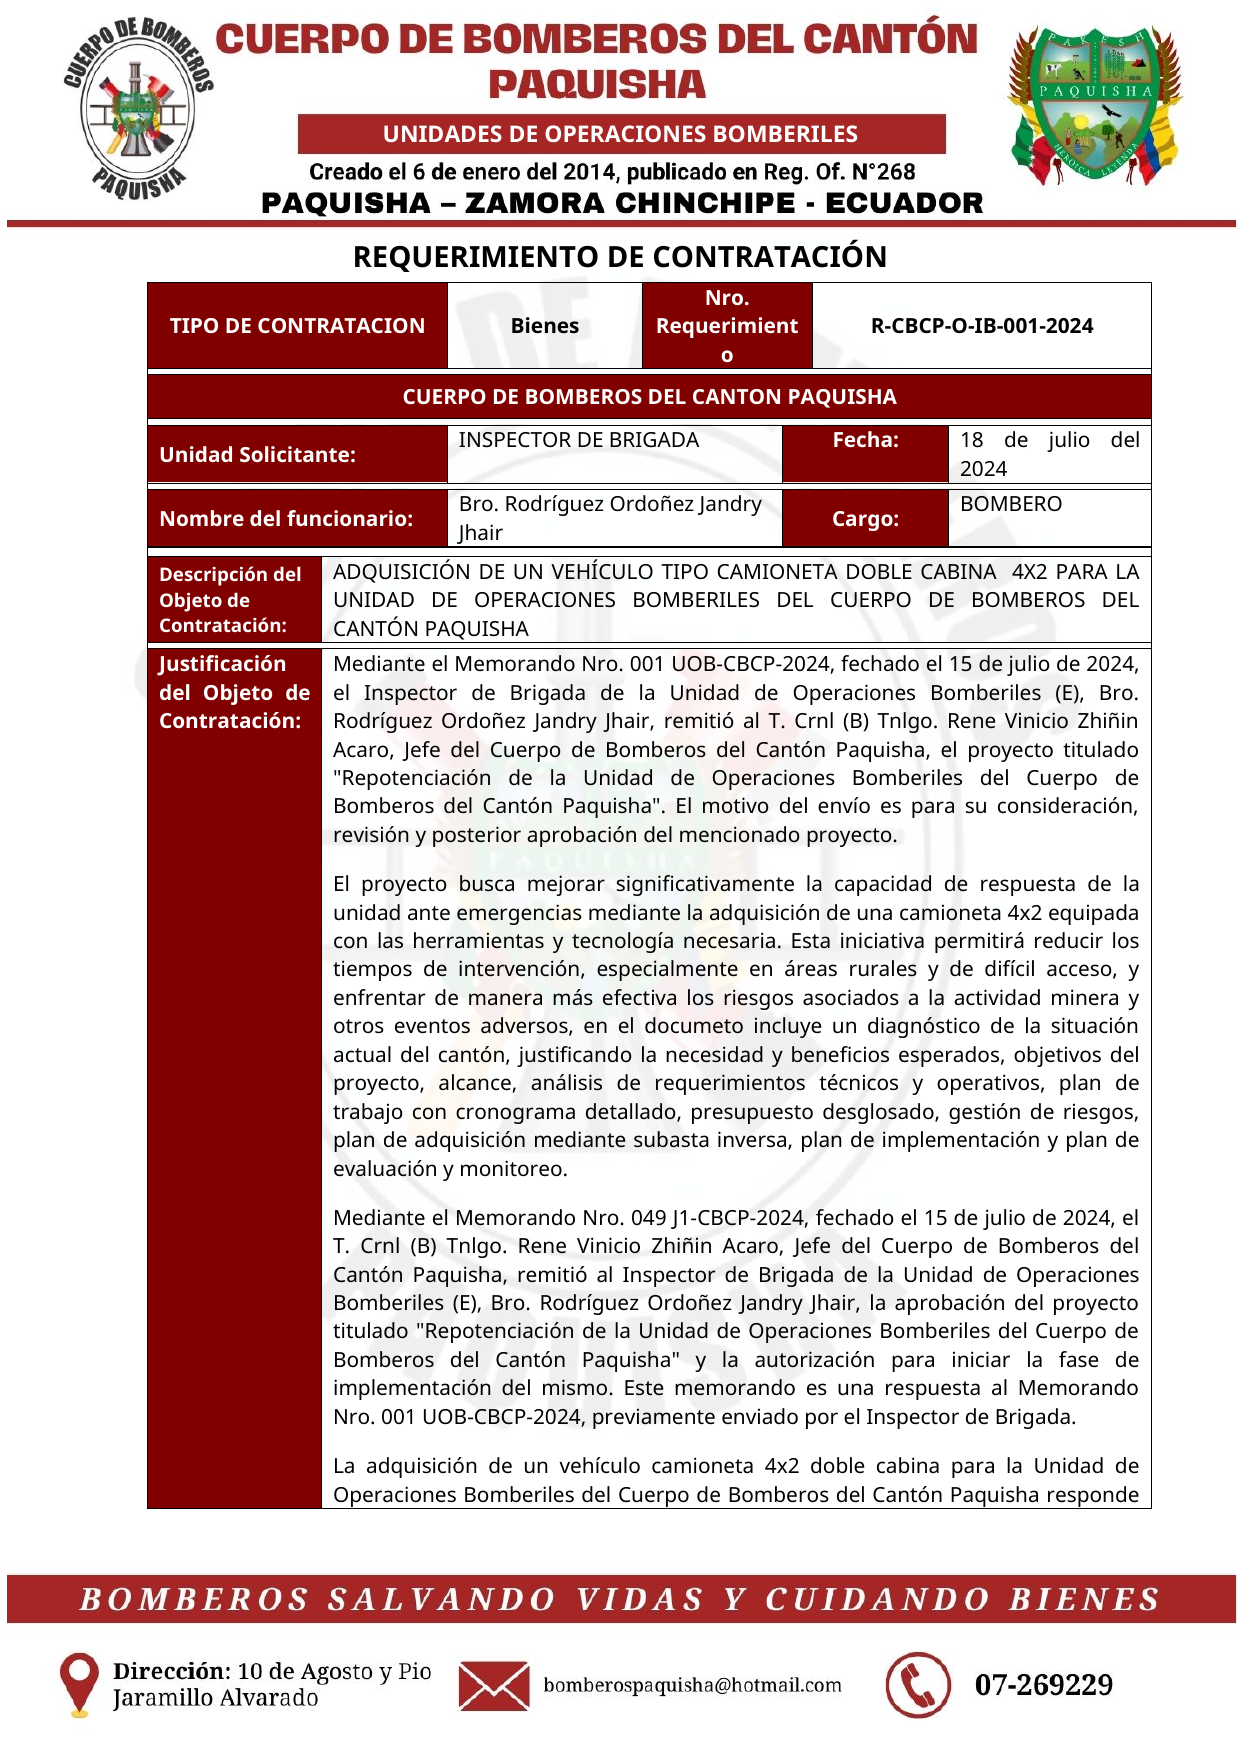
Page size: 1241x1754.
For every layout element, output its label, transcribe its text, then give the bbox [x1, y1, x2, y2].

table_cell 18 de julio del 2024 [949, 426, 1151, 482]
table_cell Bro. Rodríguez Ordoñez Jandry Jhair [448, 490, 782, 546]
table_header R-CBCP-O-IB-001-2024 [813, 283, 1151, 368]
table_cell INSPECTOR DE BRIGADA [448, 426, 782, 482]
table_cell ADQUISICIÓN DE UN VEHÍCULO TIPO CAMIONETA DOBLE CABINA 4X2 PARA LA UNIDAD DE OPERACIONES BOMBERILES DEL CUERPO DE BOMBEROS DEL CANTÓN PAQUISHA [322, 557, 1151, 642]
table_header Nro. Requerimiento [643, 283, 812, 368]
table_cell Descripción del Objeto de Contratación: [148, 557, 321, 642]
table_cell Unidad Solicitante: [148, 426, 447, 482]
table_cell BOMBERO [949, 490, 1151, 546]
table_header Bienes [448, 283, 642, 368]
table_cell Fecha: [783, 426, 948, 482]
table_cell Nombre del funcionario: [148, 490, 447, 546]
table_cell CUERPO DE BOMBEROS DEL CANTON PAQUISHA [148, 375, 1151, 418]
table_cell [148, 369, 1151, 374]
table_header TIPO DE CONTRATACION [148, 283, 447, 368]
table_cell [322, 649, 1151, 1508]
table_cell [148, 484, 1151, 488]
table_cell [148, 643, 1151, 648]
text REQUERIMIENTO DE CONTRATACIÓN [177, 236, 1063, 276]
table_cell [148, 419, 1151, 424]
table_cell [148, 649, 321, 1508]
picture [7, 2, 1237, 1746]
table_cell [148, 548, 1151, 556]
table_cell Cargo: [783, 490, 948, 546]
